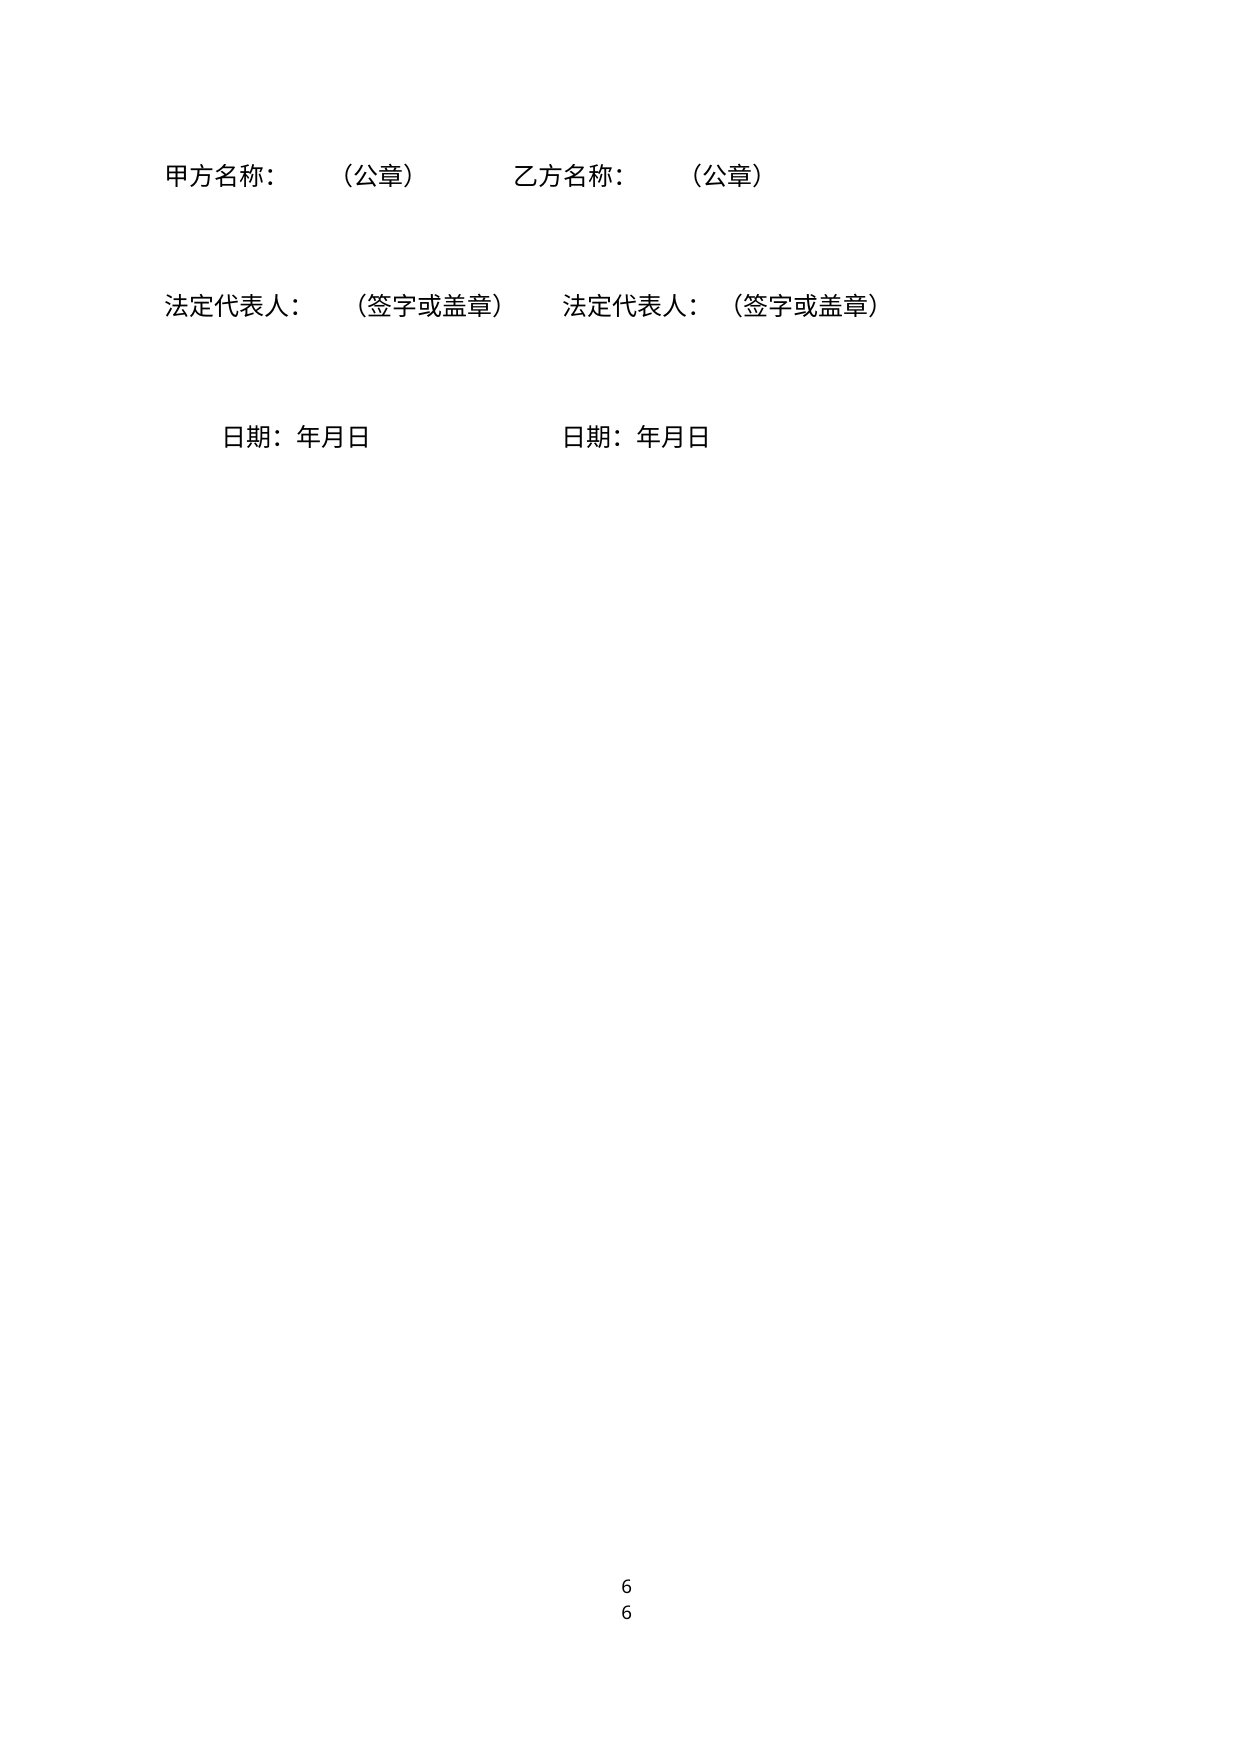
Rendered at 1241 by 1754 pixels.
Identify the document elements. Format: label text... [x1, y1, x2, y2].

text 日期：年月日 日期：年月日 [164, 417, 1096, 453]
text 法定代表人： （签字或盖章） 法定代表人： （签字或盖章） [164, 287, 1096, 323]
text 甲方名称： （公章） 乙方名称： （公章） [164, 156, 1096, 192]
